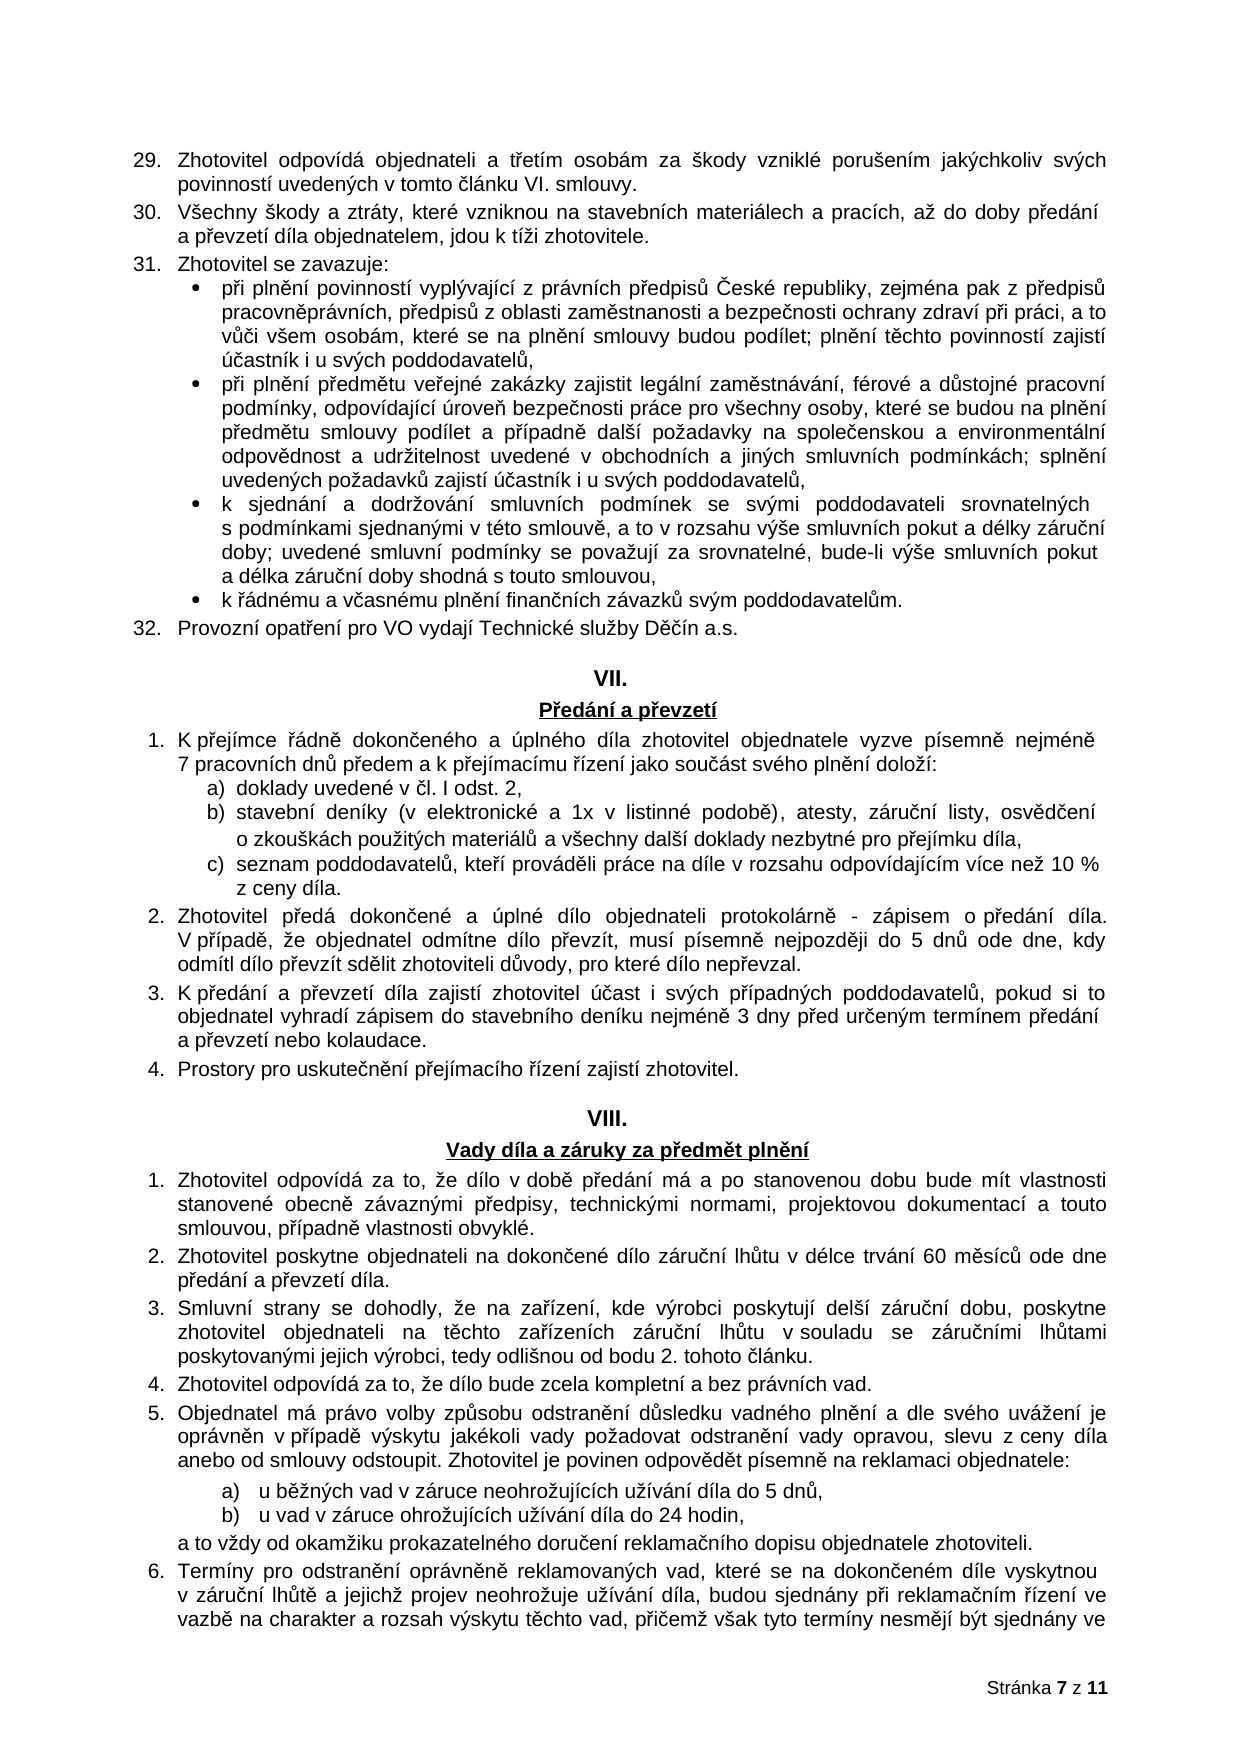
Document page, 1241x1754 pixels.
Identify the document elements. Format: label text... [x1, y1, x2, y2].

subtitle Zhotovitel odpovídá za to, že dílo bude zcela kompletní a bez právních vad. [148, 1372, 1107, 1396]
subtitle K předání a převzetí díla zajistí zhotovitel účast i svých případných poddodavatelů, pokud si to objednatel vyhradí zápisem do stavebního deníku nejméně 3 dny před určeným termínem předání a převzetí nebo kolaudace. [148, 980, 1107, 1052]
list k řádnému a včasnému plnění finančních závazků svým poddodavatelům. [192, 588, 1107, 612]
subtitle K přejímce řádně dokončeného a úplného díla zhotovitel objednatele vyzve písemně nejméně 7 pracovních dnů předem a k přejímacímu řízení jako součást svého plnění doloží: [148, 728, 1107, 776]
subtitle Objednatel má právo volby způsobu odstranění důsledku vadného plnění a dle svého uvážení je oprávněn v případě výskytu jakékoli vady požadovat odstranění vady opravou, slevu z ceny díla anebo od smlouvy odstoupit. Zhotovitel je povinen odpovědět písemně na reklamaci objednatele: [148, 1400, 1107, 1472]
list k sjednání a dodržování smluvních podmínek se svými poddodavateli srovnatelných s podmínkami sjednanými v této smlouvě, a to v rozsahu výše smluvních pokut a délky záruční doby; uvedené smluvní podmínky se považují za srovnatelné, bude-li výše smluvních pokut a délka záruční doby shodná s touto smlouvou, [192, 492, 1107, 588]
subtitle Předání a převzetí [148, 697, 1107, 721]
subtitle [148, 1559, 1107, 1631]
list při plnění předmětu veřejné zakázky zajistit legální zaměstnávání, férové a důstojné pracovní podmínky, odpovídající úroveň bezpečnosti práce pro všechny osoby, které se budou na plnění předmětu smlouvy podílet a případně další požadavky na společenskou a environmentální odpovědnost a udržitelnost uvedené v obchodních a jiných smluvních podmínkách; splnění uvedených požadavků zajistí účastník i u svých poddodavatelů, [192, 372, 1107, 492]
subtitle Prostory pro uskutečnění přejímacího řízení zajistí zhotovitel. [148, 1056, 1107, 1080]
subtitle Zhotovitel odpovídá za to, že dílo v době předání má a po stanovenou dobu bude mít vlastnosti stanovené obecně závaznými předpisy, technickými normami, projektovou dokumentací a touto smlouvou, případně vlastnosti obvyklé. [148, 1168, 1107, 1240]
subtitle Zhotovitel se zavazuje: [133, 252, 1107, 276]
list při plnění povinností vyplývající z právních předpisů České republiky, zejména pak z předpisů pracovněprávních, předpisů z oblasti zaměstnanosti a bezpečnosti ochrany zdraví při práci, a to vůči všem osobám, které se na plnění smlouvy budou podílet; plnění těchto povinností zajistí účastník i u svých poddodavatelů, [192, 276, 1107, 372]
subtitle Provozní opatření pro VO vydají Technické služby Děčín a.s. [133, 616, 1107, 640]
list seznam poddodavatelů, kteří prováděli práce na díle v rozsahu odpovídajícím více než 10 % z ceny díla. [207, 852, 1107, 900]
subtitle Smluvní strany se dohodly, že na zařízení, kde výrobci poskytují delší záruční dobu, poskytne zhotovitel objednateli na těchto zařízeních záruční lhůtu v souladu se záručními lhůtami poskytovanými jejich výrobci, tedy odlišnou od bodu 2. tohoto článku. [148, 1296, 1107, 1368]
text a to vždy od okamžiku prokazatelného doručení reklamačního dopisu objednatele zhotoviteli. [148, 1531, 1107, 1554]
subtitle Zhotovitel předá dokončené a úplné dílo objednateli protokolárně - zápisem o předání díla. V případě, že objednatel odmítne dílo převzít, musí písemně nejpozději do 5 dnů ode dne, kdy odmítl dílo převzít sdělit zhotoviteli důvody, pro které dílo nepřevzal. [148, 904, 1107, 976]
list u běžných vad v záruce neohrožujících užívání díla do 5 dnů, [221, 1478, 1107, 1502]
subtitle Všechny škody a ztráty, které vzniknou na stavebních materiálech a pracích, až do doby předání a převzetí díla objednatelem, jdou k tíži zhotovitele. [133, 200, 1107, 248]
list doklady uvedené v čl. I odst. 2, [207, 776, 1107, 799]
list u vad v záruce ohrožujících užívání díla do 24 hodin, [221, 1502, 1107, 1526]
list stavební deníky (v elektronické a 1x v listinné podobě), atesty, záruční listy, osvědčení o zkouškách použitých materiálů a všechny další doklady nezbytné pro přejímku díla, [207, 799, 1107, 852]
subtitle Zhotovitel poskytne objednateli na dokončené dílo záruční lhůtu v délce trvání 60 měsíců ode dne předání a převzetí díla. [148, 1244, 1107, 1292]
subtitle Zhotovitel odpovídá objednateli a třetím osobám za škody vzniklé porušením jakýchkoliv svých povinností uvedených v tomto článku VI. smlouvy. [133, 148, 1107, 196]
subtitle Vady díla a záruky za předmět plnění [148, 1138, 1107, 1162]
